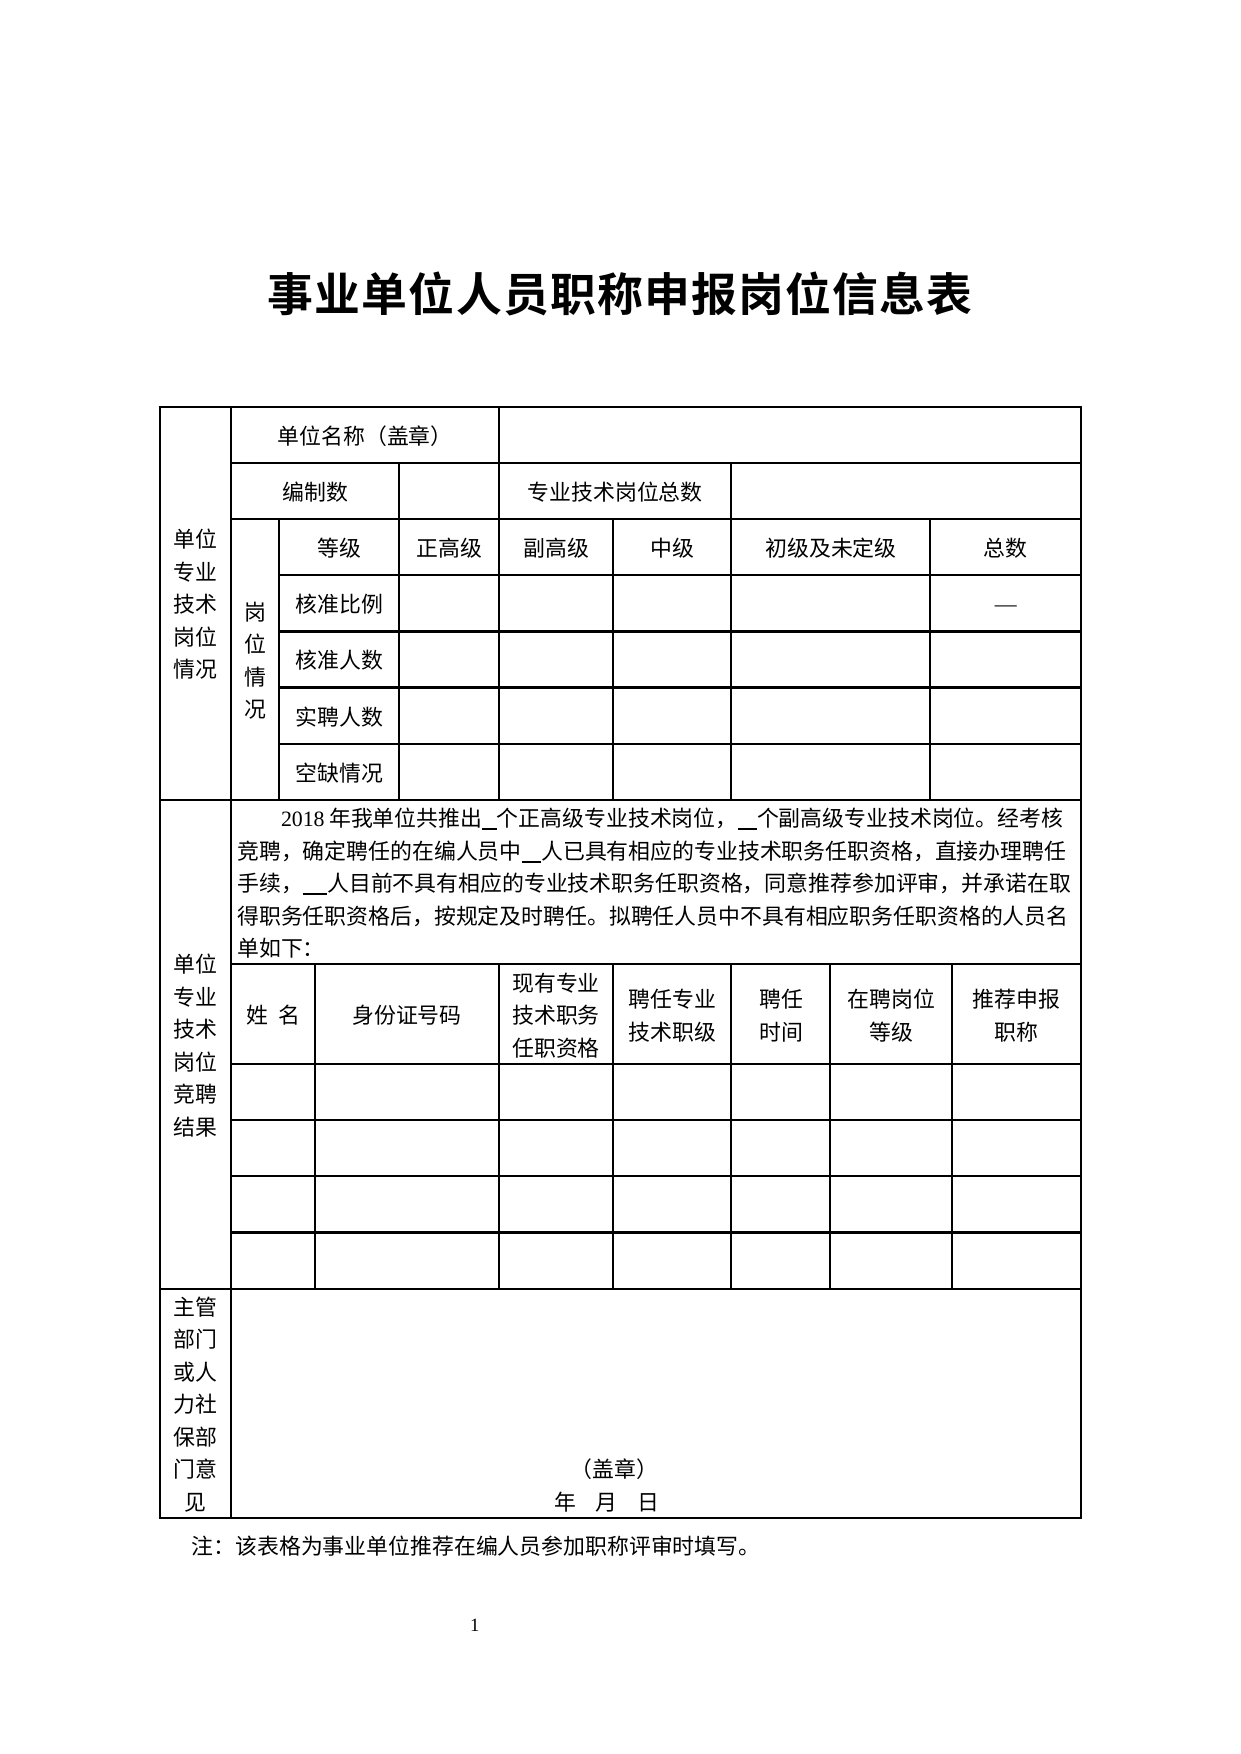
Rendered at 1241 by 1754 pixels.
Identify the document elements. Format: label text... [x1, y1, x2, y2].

table_cell （盖章） 年 月 日 [232, 1290, 1080, 1517]
table_cell [500, 689, 612, 743]
text 事业单位人员职称申报岗位信息表 [177, 243, 1063, 341]
table_cell 岗位情况 [232, 520, 278, 799]
table_cell 单位专业技术岗位竞聘结果 [161, 801, 230, 1287]
table_cell 2018年我单位共推出 个正高级专业技术岗位， 个副高级专业技术岗位。经考核竞聘，确定聘任的在编人员中 人已具有相应的专业技术职务任职资格，直接办理聘任手续， 人目前不具有相应的专业技术职务任职资格，同意推荐参加评审，并承诺在取得职务任职资格后，按规定及时聘任。拟聘任人员中不具有相应职务任职资格的人员名单如下： [232, 801, 1080, 963]
table_cell [500, 633, 612, 686]
table_header [500, 408, 1080, 462]
table_cell [931, 689, 1080, 743]
table_cell 聘任专业 技术职级 [614, 965, 730, 1063]
table_cell [500, 1234, 612, 1287]
table_cell [232, 1234, 314, 1287]
table_cell 推荐申报 职称 [953, 965, 1080, 1063]
table_cell [232, 1177, 314, 1231]
table_header 单位名称（盖章） [232, 408, 498, 462]
table_cell 主管部门或人 力社保部门意见 [161, 1290, 230, 1517]
table_cell [500, 1065, 612, 1119]
table_cell [400, 633, 498, 686]
table_cell [614, 745, 730, 799]
table_cell [732, 464, 1080, 518]
table_cell [614, 689, 730, 743]
table_cell [316, 1177, 498, 1231]
table_cell [232, 1121, 314, 1175]
table_cell 现有专业技术职务任职资格 [500, 965, 612, 1063]
table_cell [614, 633, 730, 686]
table_cell [614, 1177, 730, 1231]
table_cell 聘任 时间 [732, 965, 829, 1063]
table_cell 编制数 [232, 464, 398, 518]
table_cell 总数 [931, 520, 1080, 574]
table_cell [831, 1234, 951, 1287]
table_cell — [931, 576, 1080, 630]
table_cell [614, 1065, 730, 1119]
table_cell [400, 576, 498, 630]
table_cell [953, 1234, 1080, 1287]
table_cell 专业技术岗位总数 [500, 464, 730, 518]
table_cell [316, 1065, 498, 1119]
table_cell [831, 1177, 951, 1231]
table_cell [732, 633, 929, 686]
table_cell 初级及未定级 [732, 520, 929, 574]
table_cell 中级 [614, 520, 730, 574]
table_cell [500, 576, 612, 630]
table_cell [400, 464, 498, 518]
table_cell [400, 745, 498, 799]
table_cell [614, 576, 730, 630]
table_cell [931, 633, 1080, 686]
table_cell 等级 [280, 520, 398, 574]
table_cell [500, 1177, 612, 1231]
table_cell [732, 1065, 829, 1119]
table_cell [732, 1121, 829, 1175]
table_cell [732, 576, 929, 630]
table_cell 正高级 [400, 520, 498, 574]
table_cell [500, 1121, 612, 1175]
table_cell [732, 1234, 829, 1287]
table_cell [316, 1234, 498, 1287]
table_cell [953, 1121, 1080, 1175]
table_cell [614, 1234, 730, 1287]
table_cell 核准人数 [280, 633, 398, 686]
table_cell [831, 1121, 951, 1175]
table_cell [316, 1121, 498, 1175]
table_cell 核准比例 [280, 576, 398, 630]
table_cell [953, 1177, 1080, 1231]
table_cell 实聘人数 [280, 689, 398, 743]
table_cell 在聘岗位 等级 [831, 965, 951, 1063]
table_cell [831, 1065, 951, 1119]
table_cell [732, 745, 929, 799]
text 注：该表格为事业单位推荐在编人员参加职称评审时填写。 [148, 1529, 1063, 1561]
table_cell [732, 689, 929, 743]
table_cell [614, 1121, 730, 1175]
table_cell [232, 1065, 314, 1119]
table_cell 空缺情况 [280, 745, 398, 799]
table_cell [500, 745, 612, 799]
table_cell 姓 名 [232, 965, 314, 1063]
table_cell [732, 1177, 829, 1231]
table_cell 副高级 [500, 520, 612, 574]
table_cell 身份证号码 [316, 965, 498, 1063]
table_header 单位专业技术岗位 情况 [161, 408, 230, 799]
table_cell [953, 1065, 1080, 1119]
table_cell [931, 745, 1080, 799]
table_cell [400, 689, 498, 743]
